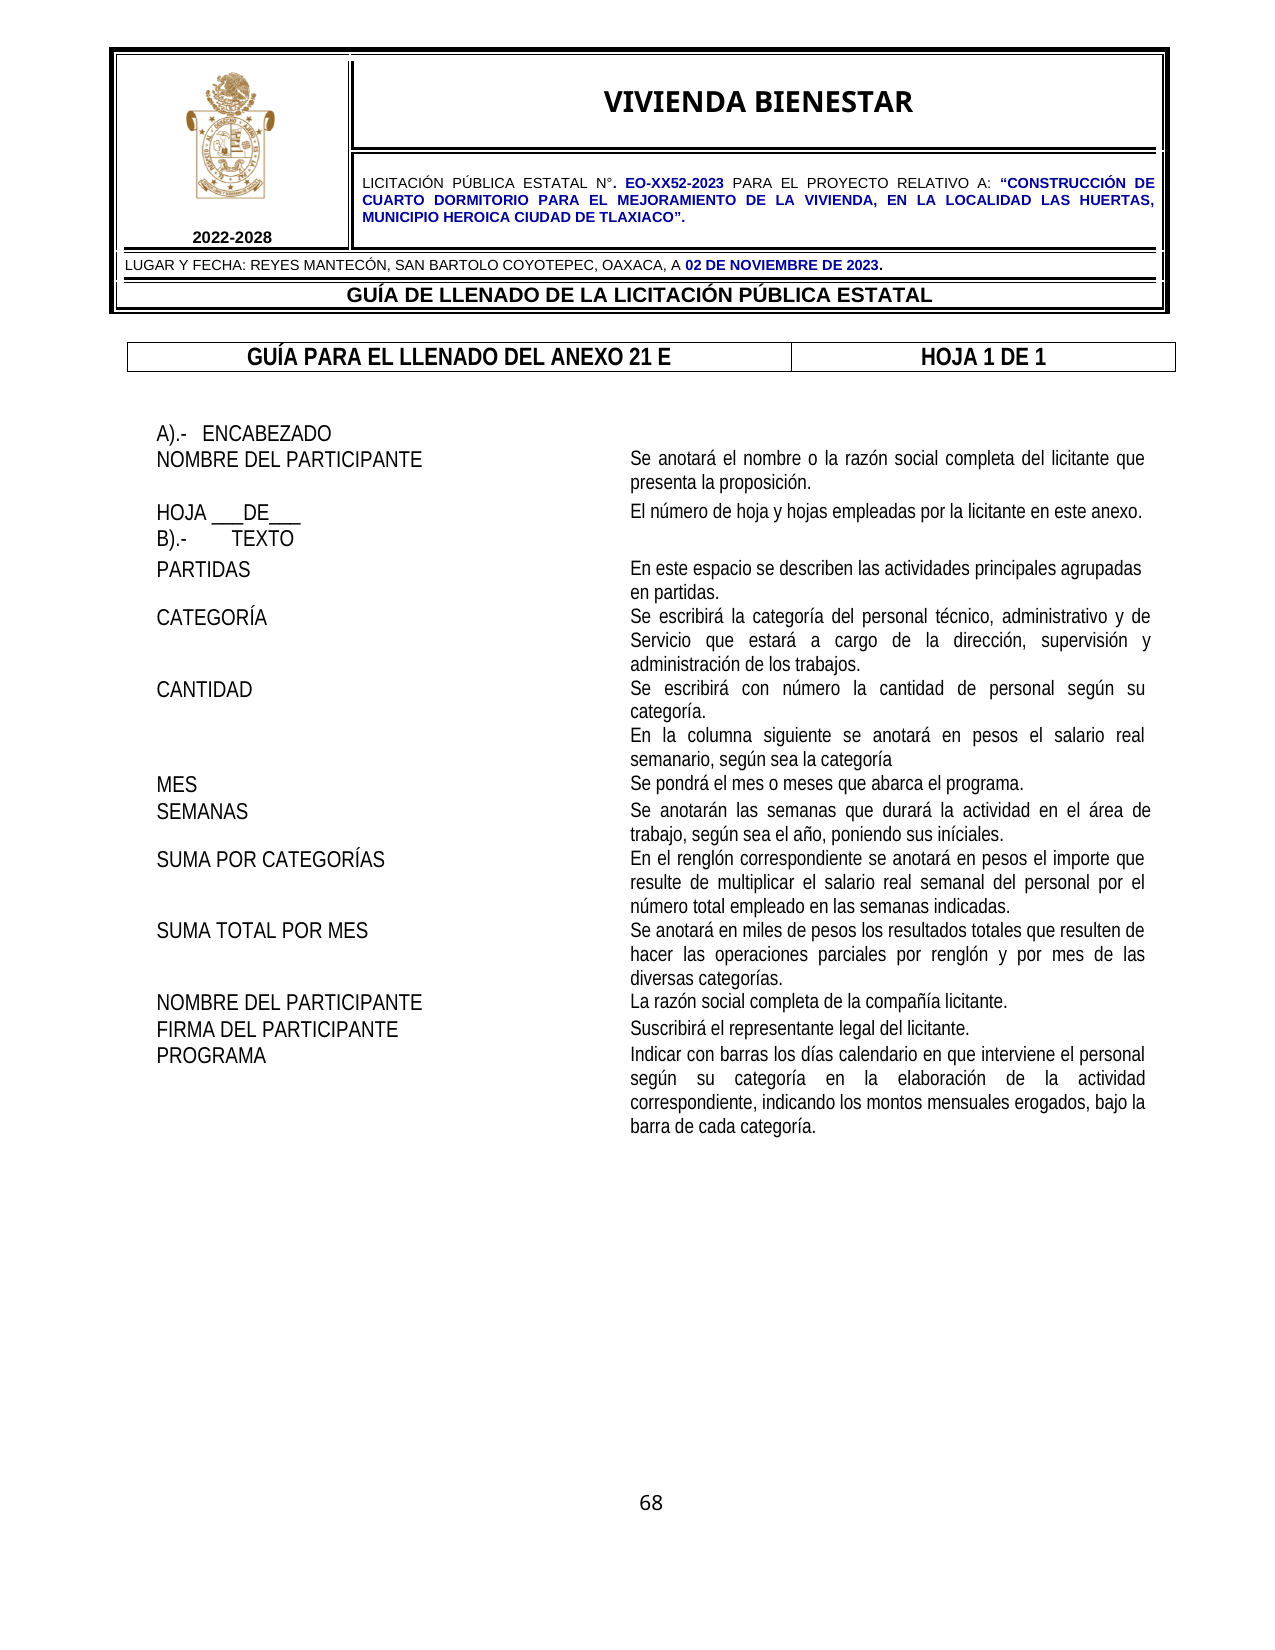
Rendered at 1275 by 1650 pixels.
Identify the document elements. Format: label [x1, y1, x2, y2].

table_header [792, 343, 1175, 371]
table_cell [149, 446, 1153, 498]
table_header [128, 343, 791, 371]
picture [180, 68, 277, 197]
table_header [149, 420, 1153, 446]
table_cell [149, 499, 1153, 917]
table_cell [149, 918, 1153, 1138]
